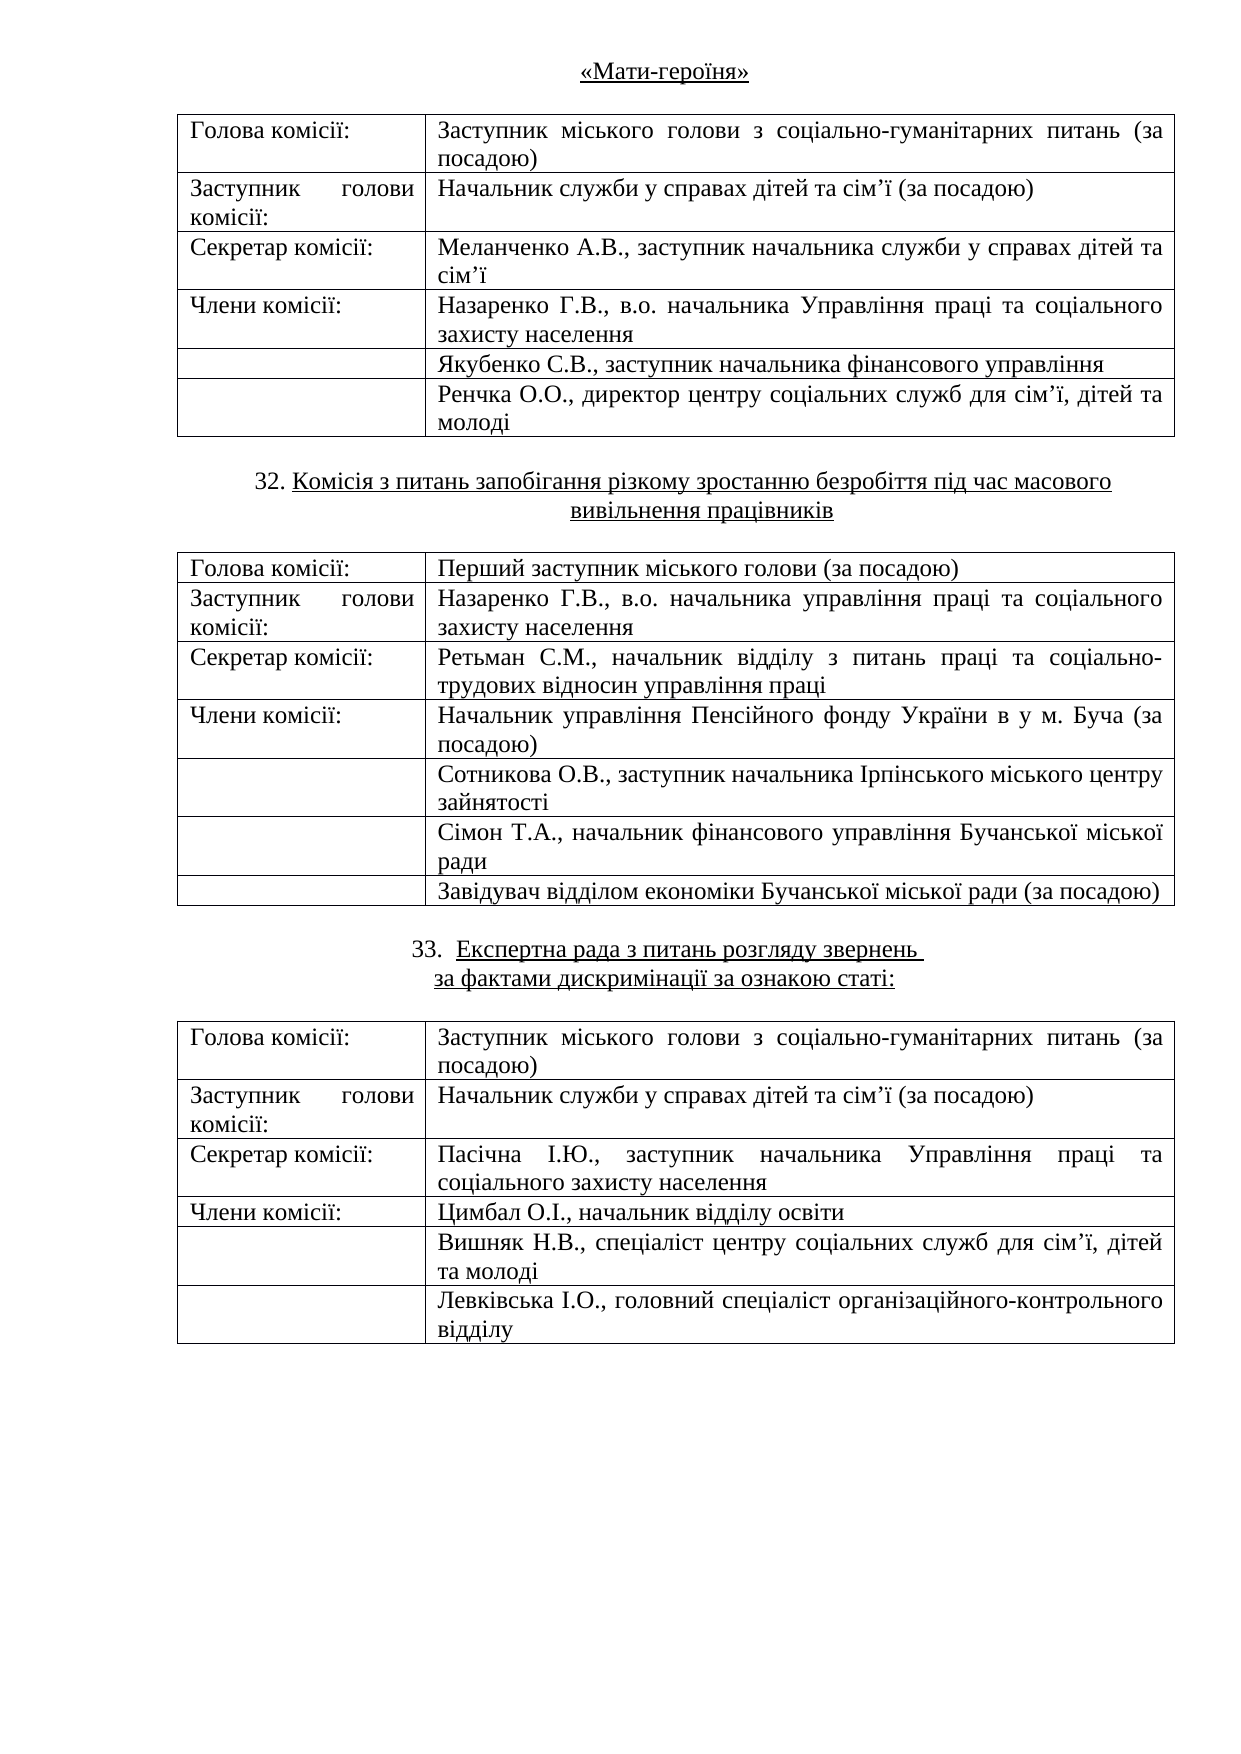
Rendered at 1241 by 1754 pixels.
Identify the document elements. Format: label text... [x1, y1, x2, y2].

table_cell [178, 817, 425, 875]
table_header Перший заступник міського голови (за посадою) [426, 553, 1174, 582]
table_cell Заступник голови комісії: [178, 173, 425, 231]
table_cell Назаренко Г.В., в.о. начальника Управління праці та соціального захисту населення [426, 290, 1174, 348]
table_cell Начальник служби у справах дітей та сім’ї (за посадою) [426, 1080, 1174, 1138]
table_cell Ренчка О.О., директор центру соціальних служб для сім’ї, дітей та молоді [426, 379, 1174, 436]
table_header Заступник міського голови з соціально-гуманітарних питань (за посадою) [426, 115, 1174, 172]
table_cell Сотникова О.В., заступник начальника Ірпінського міського центру зайнятості [426, 759, 1174, 816]
table_cell Сімон Т.А., начальник фінансового управління Бучанської міської ради [426, 817, 1174, 875]
table_cell Назаренко Г.В., в.о. начальника управління праці та соціального захисту населення [426, 583, 1174, 641]
table_cell [178, 876, 425, 904]
table_cell Члени комісії: [178, 700, 425, 758]
table_cell Якубенко С.В., заступник начальника фінансового управління [426, 349, 1174, 378]
table_cell Левківська І.О., головний спеціаліст організаційного-контрольного відділу [426, 1286, 1174, 1343]
table_cell Секретар комісії: [178, 1139, 425, 1196]
table_cell [178, 1286, 425, 1343]
table_cell [178, 1227, 425, 1284]
table_cell [178, 349, 425, 378]
table_cell Завідувач відділом економіки Бучанської міської ради (за посадою) [426, 876, 1174, 904]
list Експертна рада з питань розгляду звернень [177, 934, 1152, 963]
table_cell Пасічна І.Ю., заступник начальника Управління праці та соціального захисту населення [426, 1139, 1174, 1196]
text за фактами дискримінації за ознакою статі: [177, 963, 1152, 992]
table_cell [178, 759, 425, 816]
table_cell [178, 379, 425, 436]
table_header Голова комісії: [178, 1022, 425, 1079]
table_header Голова комісії: [178, 115, 425, 172]
table_cell Меланченко А.В., заступник начальника служби у справах дітей та сім’ї [426, 232, 1174, 289]
table_cell Начальник служби у справах дітей та сім’ї (за посадою) [426, 173, 1174, 231]
table_header Голова комісії: [178, 553, 425, 582]
table_cell Начальник управління Пенсійного фонду України в у м. Буча (за посадою) [426, 700, 1174, 758]
table_cell Ретьман С.М., начальник відділу з питань праці та соціально-трудових відносин управління праці [426, 642, 1174, 699]
table_cell Секретар комісії: [178, 642, 425, 699]
table_cell Члени комісії: [178, 290, 425, 348]
table_cell Члени комісії: [178, 1197, 425, 1226]
table_cell Вишняк Н.В., спеціаліст центру соціальних служб для сім’ї, дітей та молоді [426, 1227, 1174, 1284]
list Комісія з питань запобігання різкому зростанню безробіття під час масового вивільнення працівників [215, 466, 1152, 523]
table_cell Цимбал О.І., начальник відділу освіти [426, 1197, 1174, 1226]
text «Мати-героїня» [177, 56, 1152, 85]
table_cell Заступник голови комісії: [178, 1080, 425, 1138]
table_cell Заступник голови комісії: [178, 583, 425, 641]
table_cell Секретар комісії: [178, 232, 425, 289]
table_header Заступник міського голови з соціально-гуманітарних питань (за посадою) [426, 1022, 1174, 1079]
